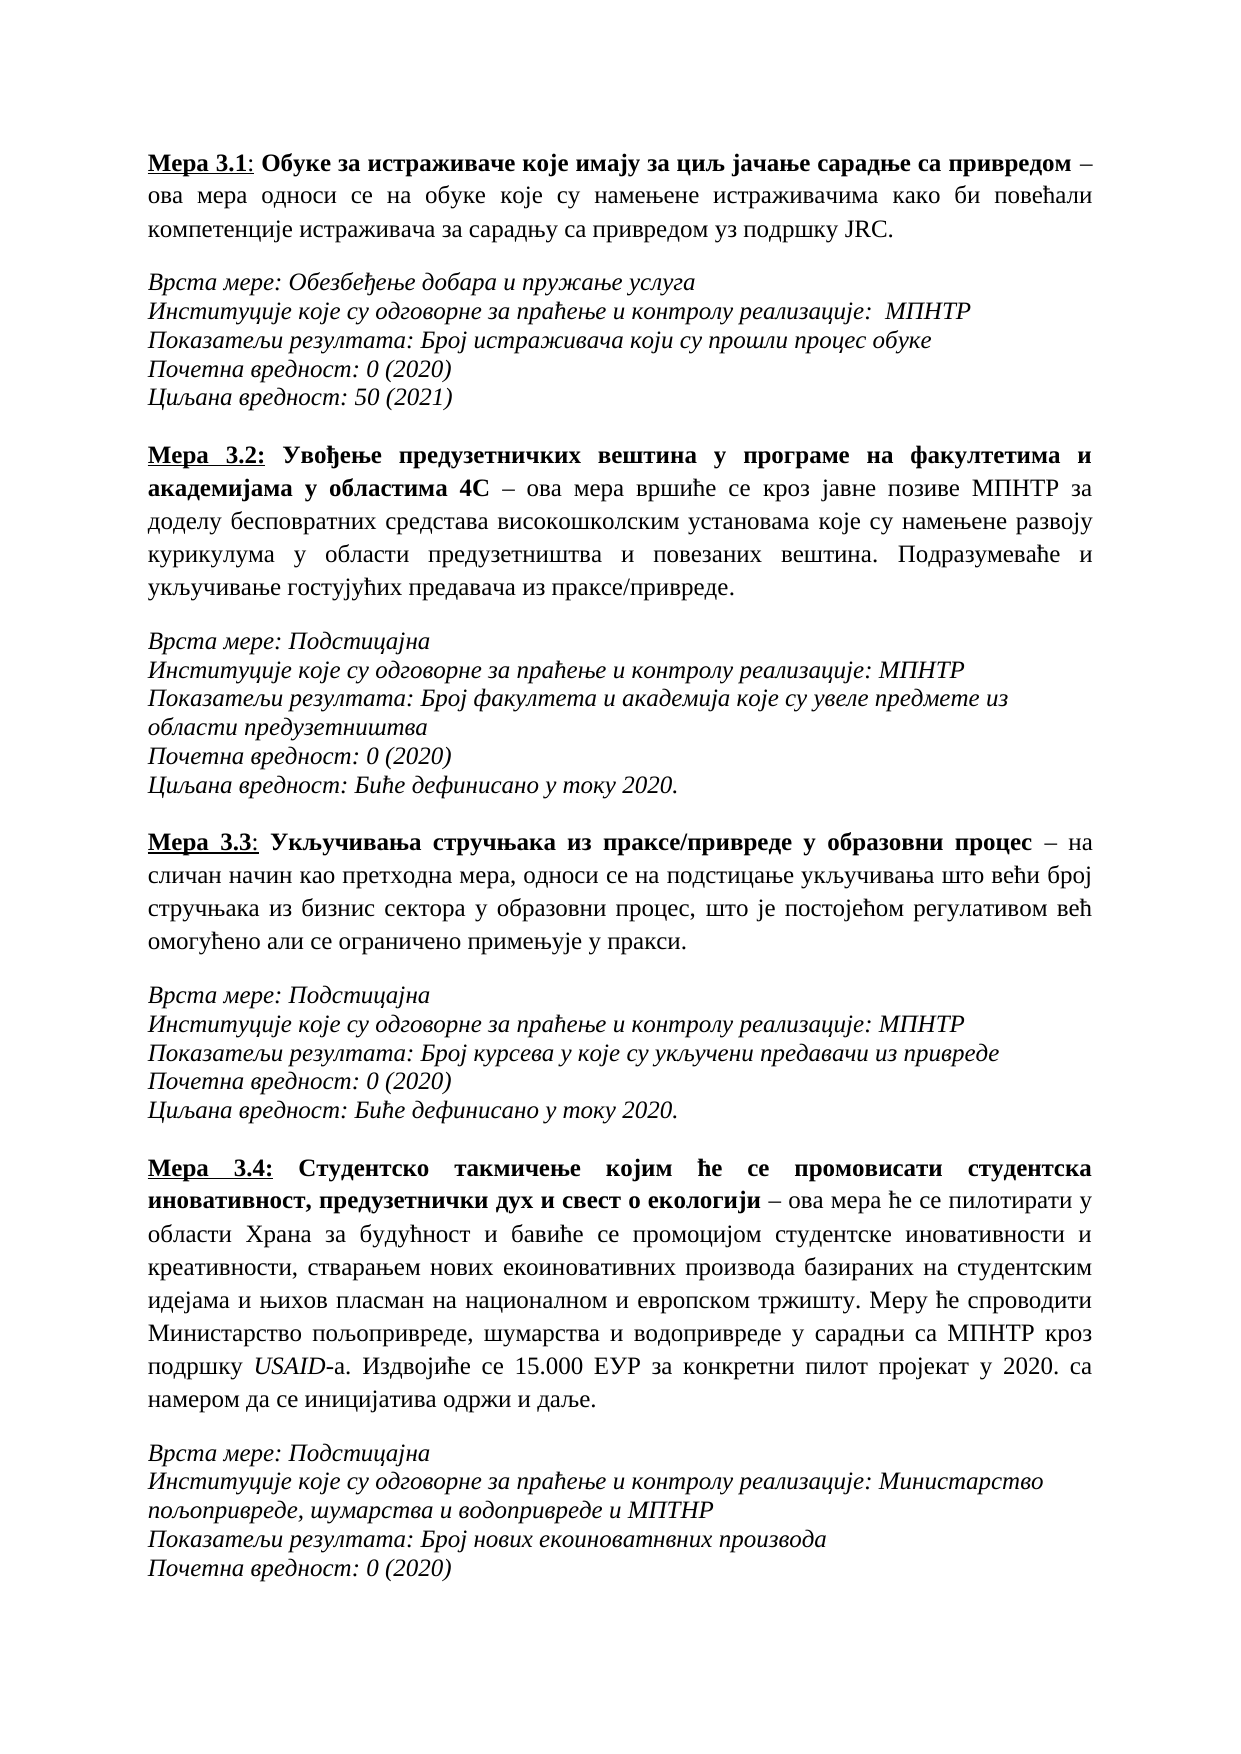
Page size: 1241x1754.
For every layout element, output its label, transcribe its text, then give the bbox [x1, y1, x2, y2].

text Институције које су одговорне за праћење и контролу реализације: МПНТР [148, 1009, 1093, 1038]
text Врста мере: Подстицајна [148, 1438, 1093, 1466]
text Циљана вредност: Биће дефинисано у току 2020. [148, 1095, 1093, 1124]
text Мера 3.3: Укључивања стручњака из праксе/привреде у образовни процес – на сличан начин као претходна мера, односи се на подстицање укључивања што већи број стручњака из бизнис сектора у образовни процес, што је постојећом регулативом већ омогућено али се ограничено примењује у пракси. [148, 827, 1093, 955]
text Почетна вредност: 0 (2020) [148, 354, 1093, 382]
text Почетна вредност: 0 (2020) [148, 741, 1093, 770]
text Врста мере: Подстицајна [148, 980, 1093, 1009]
text Циљана вредност: Биће дефинисано у току 2020. [148, 770, 1093, 798]
text Показатељи резултата: Број курсева у које су укључени предавачи из привреде [148, 1038, 1093, 1066]
text Институције које су одговорне за праћење и контролу реализације: МПНТР [148, 296, 1093, 325]
text Институције које су одговорне за праћење и контролу реализације: Министарство пољопривреде, шумарства и водопривреде и МПТНР [148, 1466, 1093, 1524]
text Почетна вредност: 0 (2020) [148, 1066, 1093, 1095]
text Почетна вредност: 0 (2020) [148, 1553, 1093, 1581]
text Мера 3.2: Увођење предузетничких вештина у програме на факултетима и академијама у областима 4С – ова мера вршиће се кроз јавне позиве МПНТР за доделу бесповратних средстава високошколским установама које су намењене развоју курикулума у области предузетништва и повезаних вештина. Подразумеваће и укључивање гостујућих предавача из праксе/привреде. [148, 440, 1093, 601]
text Циљана вредност: 50 (2021) [148, 382, 1093, 411]
text Институције које су одговорне за праћење и контролу реализације: МПНТР [148, 655, 1093, 683]
text Мера 3.4: Студентско такмичење којим ће се промовисати студентска иновативност, предузетнички дух и свест о екологији – ова мера ће се пилотирати у области Храна за будућност и бавиће се промоцијом студентске иновативности и креативности, стварањем нових екоиновативних производа базираних на студентским идејама и њихов пласман на националном и европском тржишту. Меру ће спроводити Министарство пољопривреде, шумарства и водопривреде у сарадњи са МПНТР кроз подршку USAID-а. Издвојиће се 15.000 ЕУР за конкретни пилот пројекат у 2020. са намером да се иницијатива одржи и даље. [148, 1153, 1093, 1412]
text Врста мере: Обезбеђење добара и пружање услуга [148, 267, 1093, 296]
text Мера 3.1: Обуке за истраживаче које имају за циљ јачање сарадње са привредом – ова мера односи се на обуке које су намењене истраживачима како би повећали компетенције истраживача за сарадњу са привредом уз подршку JRC. [148, 148, 1093, 242]
text Показатељи резултата: Број факултета и академија које су увеле предмете из области предузетништва [148, 683, 1093, 741]
text Показатељи резултата: Број нових екоиноватнвних производа [148, 1524, 1093, 1553]
text Врста мере: Подстицајна [148, 626, 1093, 655]
text Показатељи резултата: Број истраживача који су прошли процес обуке [148, 325, 1093, 354]
